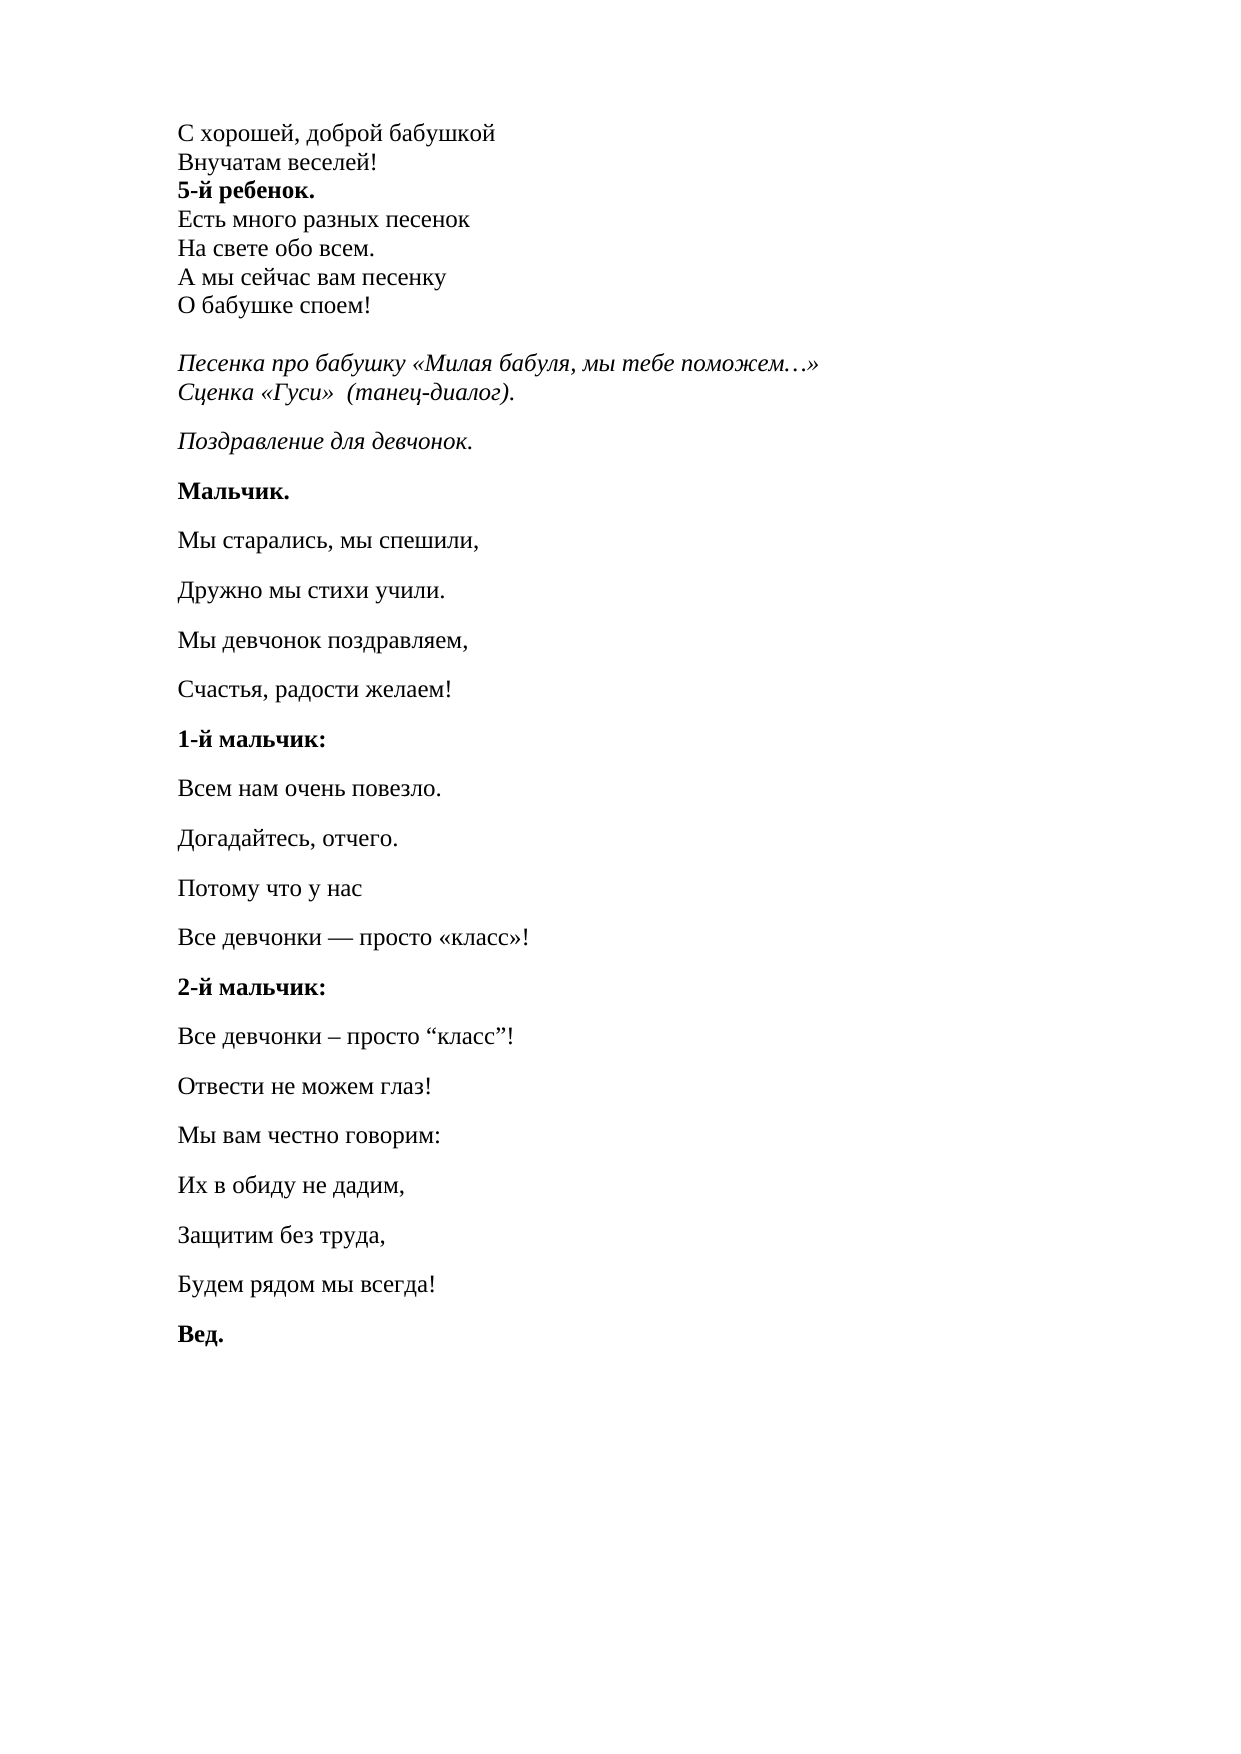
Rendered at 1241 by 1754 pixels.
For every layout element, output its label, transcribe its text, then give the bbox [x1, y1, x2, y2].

text Их в обиду не дадим, [177, 1170, 1152, 1199]
text Мы старались, мы спешили, [177, 526, 1152, 554]
text Все девчонки — просто «класс»! [177, 922, 1152, 951]
text Вед. [177, 1319, 1152, 1348]
text Дружно мы стихи учили. [177, 575, 1152, 604]
text 2-й мальчик: [177, 972, 1152, 1001]
text Будем рядом мы всегда! [177, 1269, 1152, 1298]
text Поздравление для девчонок. [177, 426, 1152, 455]
text Догадайтесь, отчего. [177, 823, 1152, 852]
text 1-й мальчик: [177, 724, 1152, 753]
text С хорошей, доброй бабушкой [177, 118, 1152, 147]
text Внучатам веселей! [177, 147, 1152, 176]
text Мы вам честно говорим: [177, 1121, 1152, 1149]
text Мальчик. [177, 476, 1152, 505]
text Есть много разных песенок [177, 204, 1152, 233]
text На свете обо всем. [177, 233, 1152, 262]
text О бабушке споем! [177, 291, 1152, 319]
text Все девчонки – просто “класс”! [177, 1021, 1152, 1050]
text Счастья, радости желаем! [177, 674, 1152, 703]
text Защитим без труда, [177, 1220, 1152, 1248]
text 5-й ребенок. [177, 176, 1152, 204]
text Мы девчонок поздравляем, [177, 625, 1152, 653]
text Отвести не можем глаз! [177, 1071, 1152, 1100]
text Всем нам очень повезло. [177, 773, 1152, 802]
text А мы сейчас вам песенку [177, 262, 1152, 291]
text Сценка «Гуси» (танец-диалог). [177, 377, 1152, 406]
text Песенка про бабушку «Милая бабуля, мы тебе поможем…» [177, 348, 1152, 377]
text Потому что у нас [177, 873, 1152, 901]
